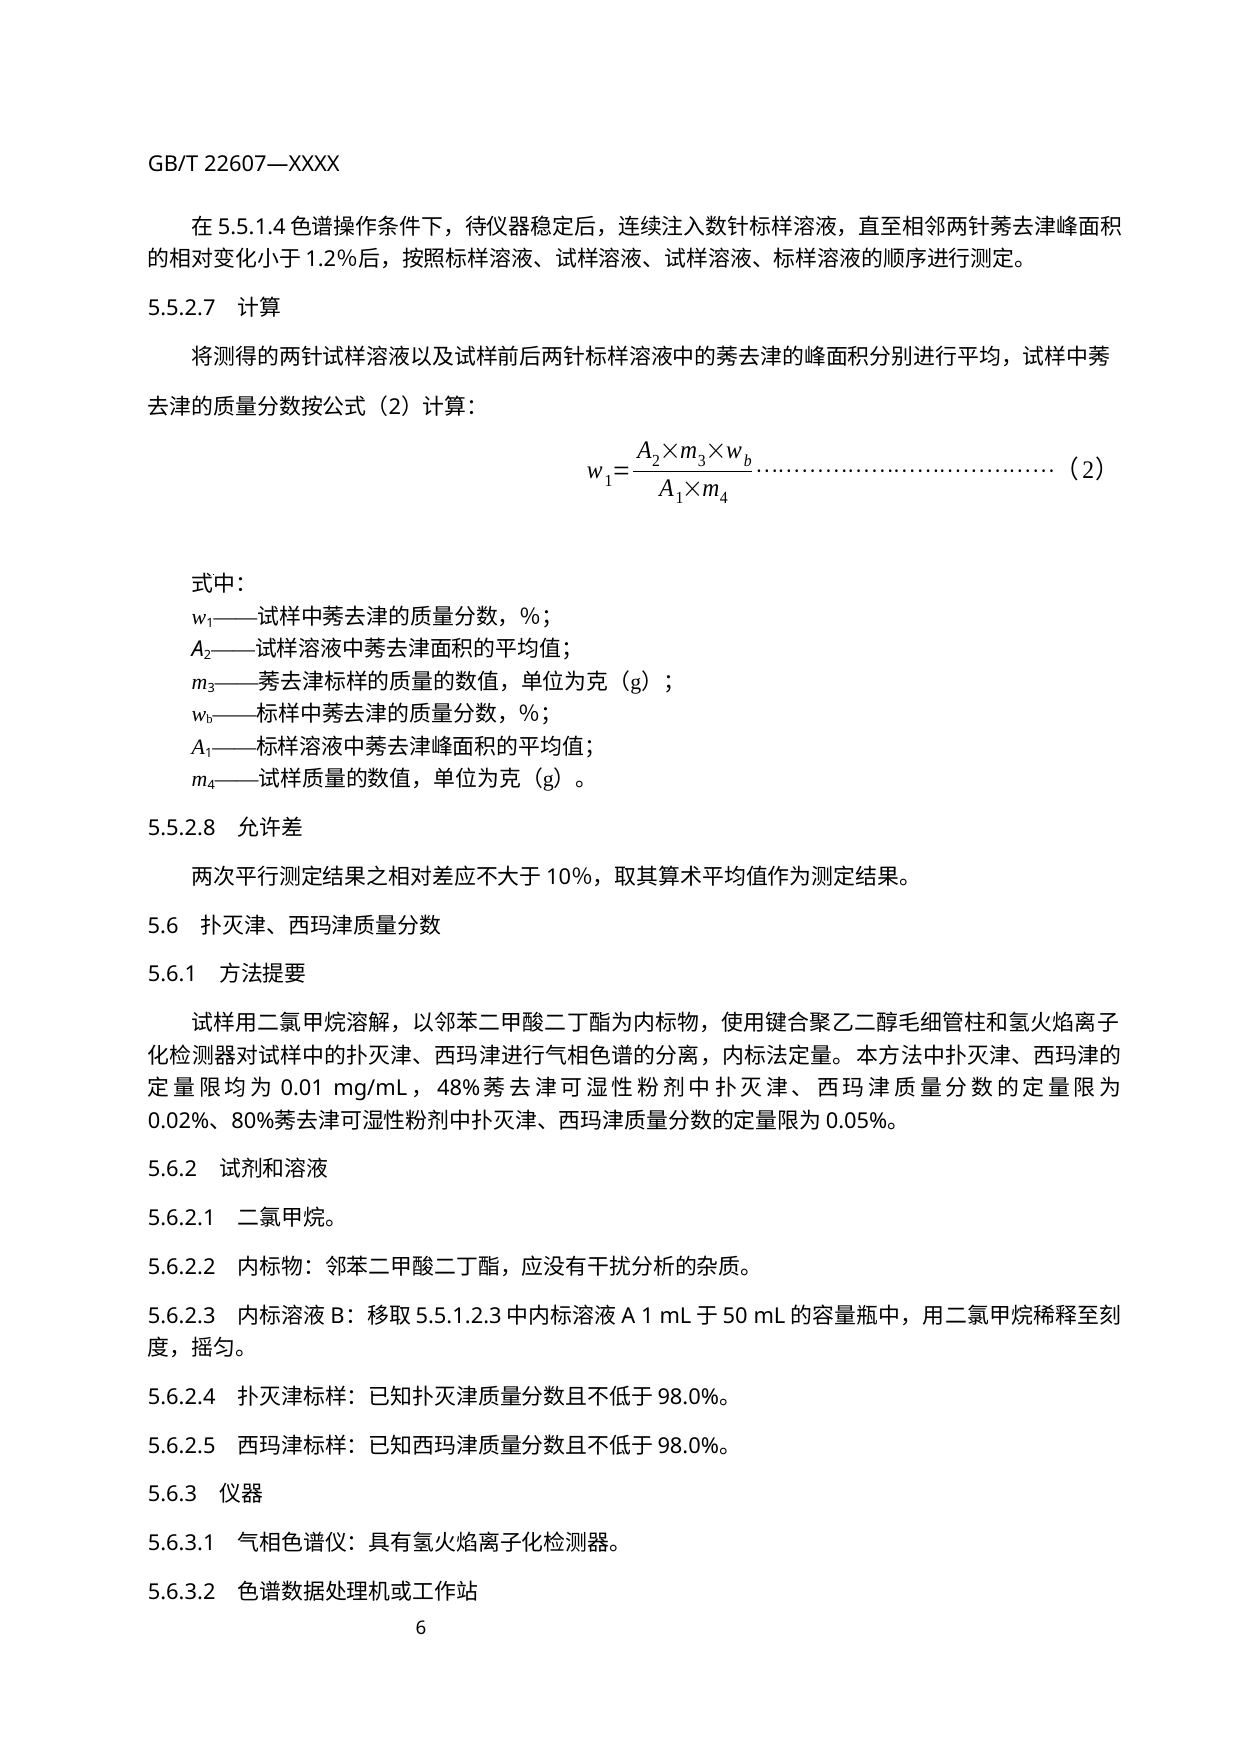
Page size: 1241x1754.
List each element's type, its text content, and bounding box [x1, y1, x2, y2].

list 内标物：邻苯二甲酸二丁酯，应没有干扰分析的杂质。 [148, 1248, 1122, 1281]
text m3——莠去津标样的质量的数值，单位为克（g）； [148, 663, 1122, 696]
list 西玛津标样：已知西玛津质量分数且不低于98.0%。 [148, 1427, 1122, 1460]
text m4——试样质量的数值，单位为克（g）。 [148, 761, 1122, 793]
list 方法提要 [148, 956, 1122, 988]
text 在5.5.1.4色谱操作条件下，待仪器稳定后，连续注入数针标样溶液，直至相邻两针莠去津峰面积的相对变化小于1.2％后，按照标样溶液、试样溶液、试样溶液、标样溶液的顺序进行测定。 [148, 208, 1122, 273]
list 气相色谱仪：具有氢火焰离子化检测器。 [148, 1525, 1122, 1557]
text w1——试样中莠去津的质量分数，％； [148, 598, 1122, 631]
text A2——试样溶液中莠去津面积的平均值； [148, 631, 1122, 663]
text 计算 [148, 290, 1122, 322]
text 两次平行测定结果之相对差应不大于10％，取其算术平均值作为测定结果。 [148, 858, 1122, 891]
list 二氯甲烷。 [148, 1200, 1122, 1232]
list 试剂和溶液 [148, 1151, 1122, 1183]
list 内标溶液B：移取5.5.1.2.3中内标溶液A 1 mL于50 mL的容量瓶中，用二氯甲烷稀释至刻度，摇匀。 [148, 1297, 1122, 1362]
list 扑灭津标样：已知扑灭津质量分数且不低于98.0%。 [148, 1378, 1122, 1411]
text 允许差 [148, 810, 1122, 842]
text A1——标样溶液中莠去津峰面积的平均值； [148, 728, 1122, 761]
list 仪器 [148, 1476, 1122, 1508]
list 扑灭津、西玛津质量分数 [147, 907, 1122, 940]
text 将测得的两针试样溶液以及试样前后两针标样溶液中的莠去津的峰面积分别进行平均，试样中莠去津的质量分数按公式（2）计算： [148, 338, 1122, 436]
text 试样用二氯甲烷溶解，以邻苯二甲酸二丁酯为内标物，使用键合聚乙二醇毛细管柱和氢火焰离子化检测器对试样中的扑灭津、西玛津进行气相色谱的分离，内标法定量。本方法中扑灭津、西玛津的定量限均为0.01 mg/mL，48%莠去津可湿性粉剂中扑灭津、西玛津质量分数的定量限为0.02%、80%莠去津可湿性粉剂中扑灭津、西玛津质量分数的定量限为0.05%。 [148, 1005, 1122, 1135]
text wb——标样中莠去津的质量分数，％； [148, 696, 1122, 728]
list 色谱数据处理机或工作站 [148, 1573, 1122, 1606]
text 式中： [148, 566, 1122, 598]
